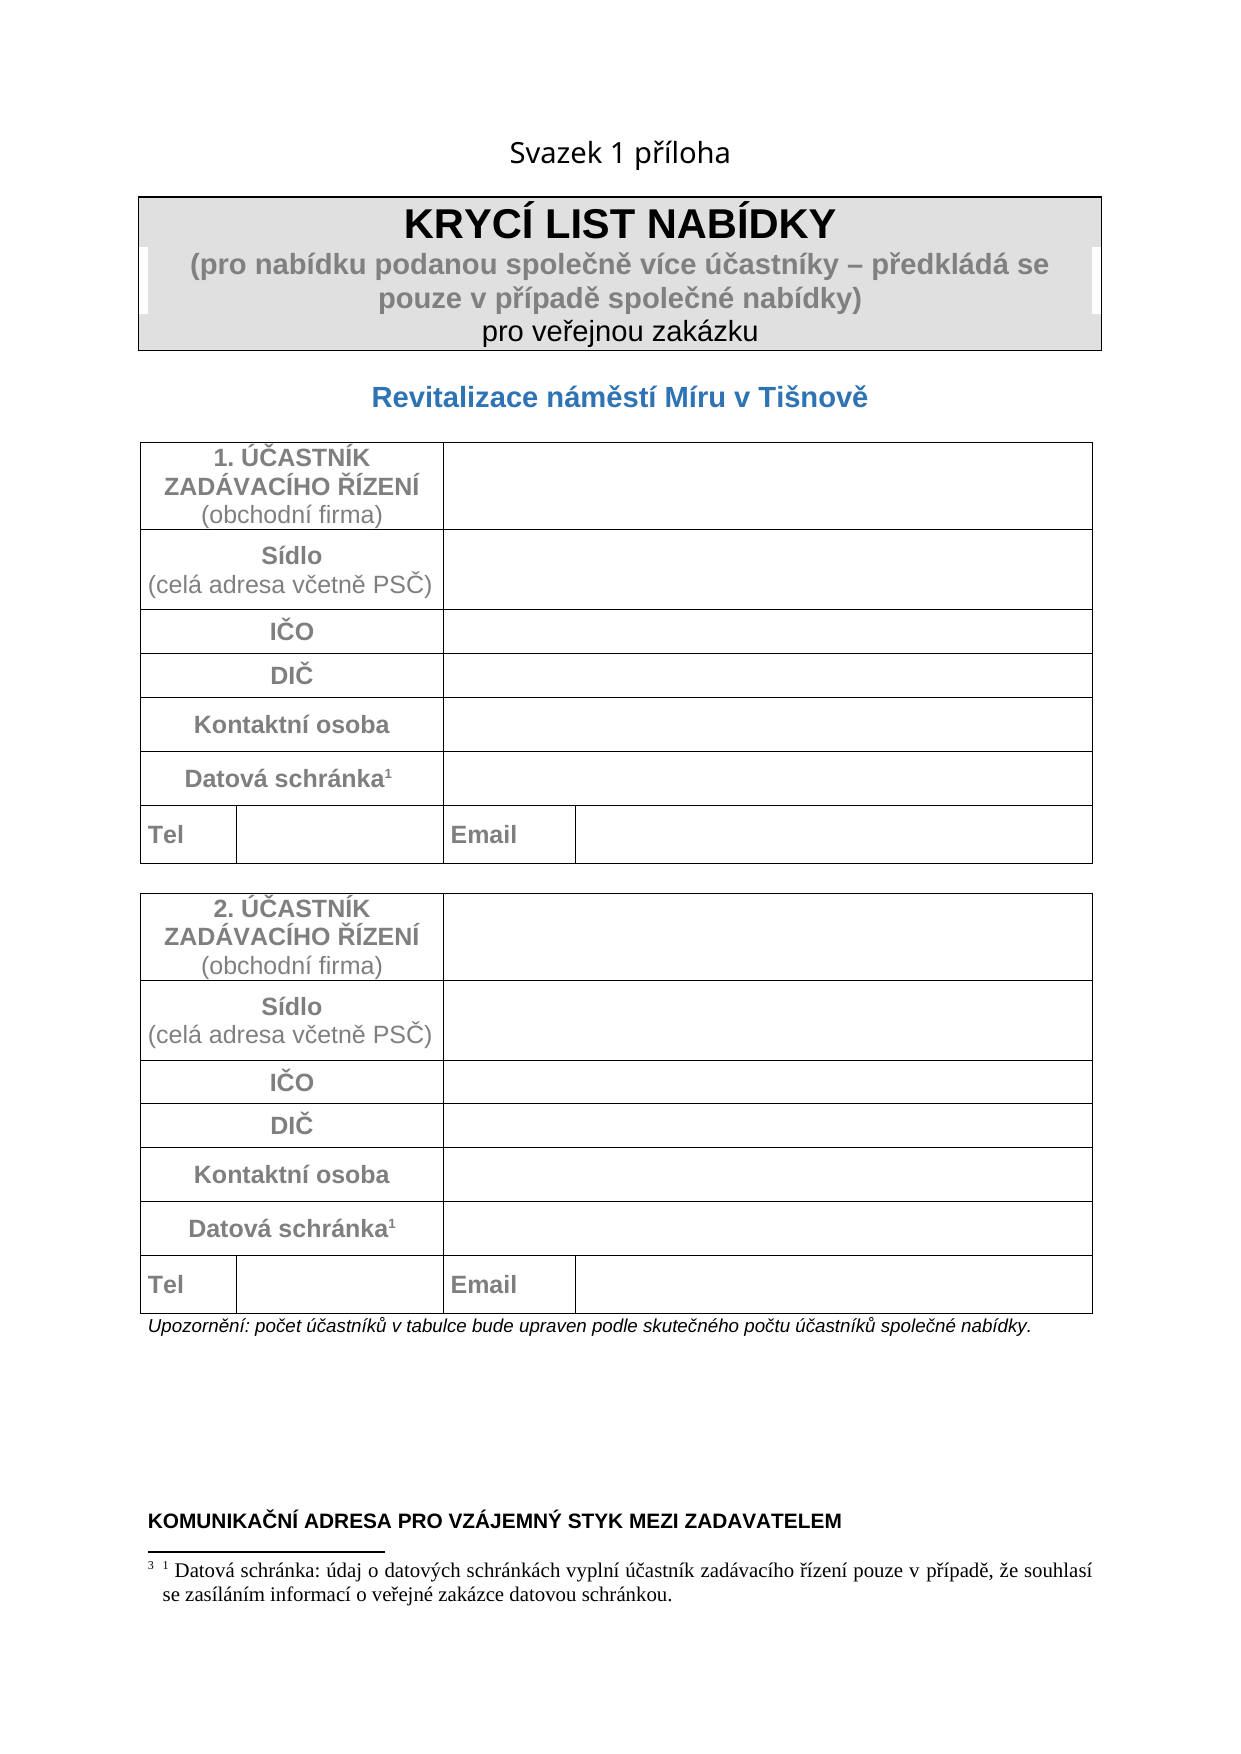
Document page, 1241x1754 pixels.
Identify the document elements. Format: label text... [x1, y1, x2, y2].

text Svazek 1 příloha [148, 133, 1092, 172]
table_cell DIČ [141, 654, 443, 697]
text Upozornění: počet účastníků v tabulce bude upraven podle skutečného počtu účastníků společné nabídky. [148, 1314, 1092, 1336]
text Revitalizace náměstí Míru v Tišnově [148, 379, 1092, 413]
text KRYCÍ LIST NABÍDKY [139, 198, 1101, 247]
table_cell IČO [141, 1061, 443, 1103]
table_cell Datová schránka1 [141, 1202, 443, 1255]
text pro veřejnou zakázku [139, 311, 1101, 350]
table_cell Kontaktní osoba [141, 698, 443, 751]
table_header 2. ÚČASTNÍK ZADÁVACÍHO ŘÍZENÍ (obchodní firma) [141, 894, 443, 980]
table_cell [444, 654, 1092, 697]
table_cell [444, 1104, 1092, 1147]
table_cell [237, 806, 443, 863]
table_cell Sídlo (celá adresa včetně PSČ) [141, 530, 443, 609]
table_cell Sídlo (celá adresa včetně PSČ) [141, 981, 443, 1060]
table_cell [444, 1148, 1092, 1201]
text KOMUNIKAČNÍ ADRESA PRO VZÁJEMNÝ STYK MEZI ZADAVATELEM [148, 1508, 1092, 1532]
table_cell [444, 698, 1092, 751]
table_cell IČO [141, 610, 443, 653]
table_cell Email [444, 806, 575, 863]
table_header 1. ÚČASTNÍK ZADÁVACÍHO ŘÍZENÍ (obchodní firma) [141, 443, 443, 529]
table_cell DIČ [141, 1104, 443, 1147]
table_cell [444, 752, 1092, 804]
table_cell Tel [141, 1256, 236, 1313]
table_cell Tel [141, 806, 236, 863]
table_cell [444, 530, 1092, 609]
table_cell [237, 1256, 443, 1313]
table_header [444, 894, 1092, 980]
table_cell [444, 1061, 1092, 1103]
text (pro nabídku podanou společně více účastníky – předkládá se pouze v případě společné nabídky) [148, 247, 1092, 311]
table_cell [444, 610, 1092, 653]
table_cell Datová schránka1 [141, 752, 443, 804]
table_cell Kontaktní osoba [141, 1148, 443, 1201]
table_cell [444, 1202, 1092, 1255]
table_cell Email [444, 1256, 575, 1313]
table_cell [576, 1256, 1092, 1313]
table_cell [444, 981, 1092, 1060]
table_header [444, 443, 1092, 529]
table_cell [576, 806, 1092, 863]
